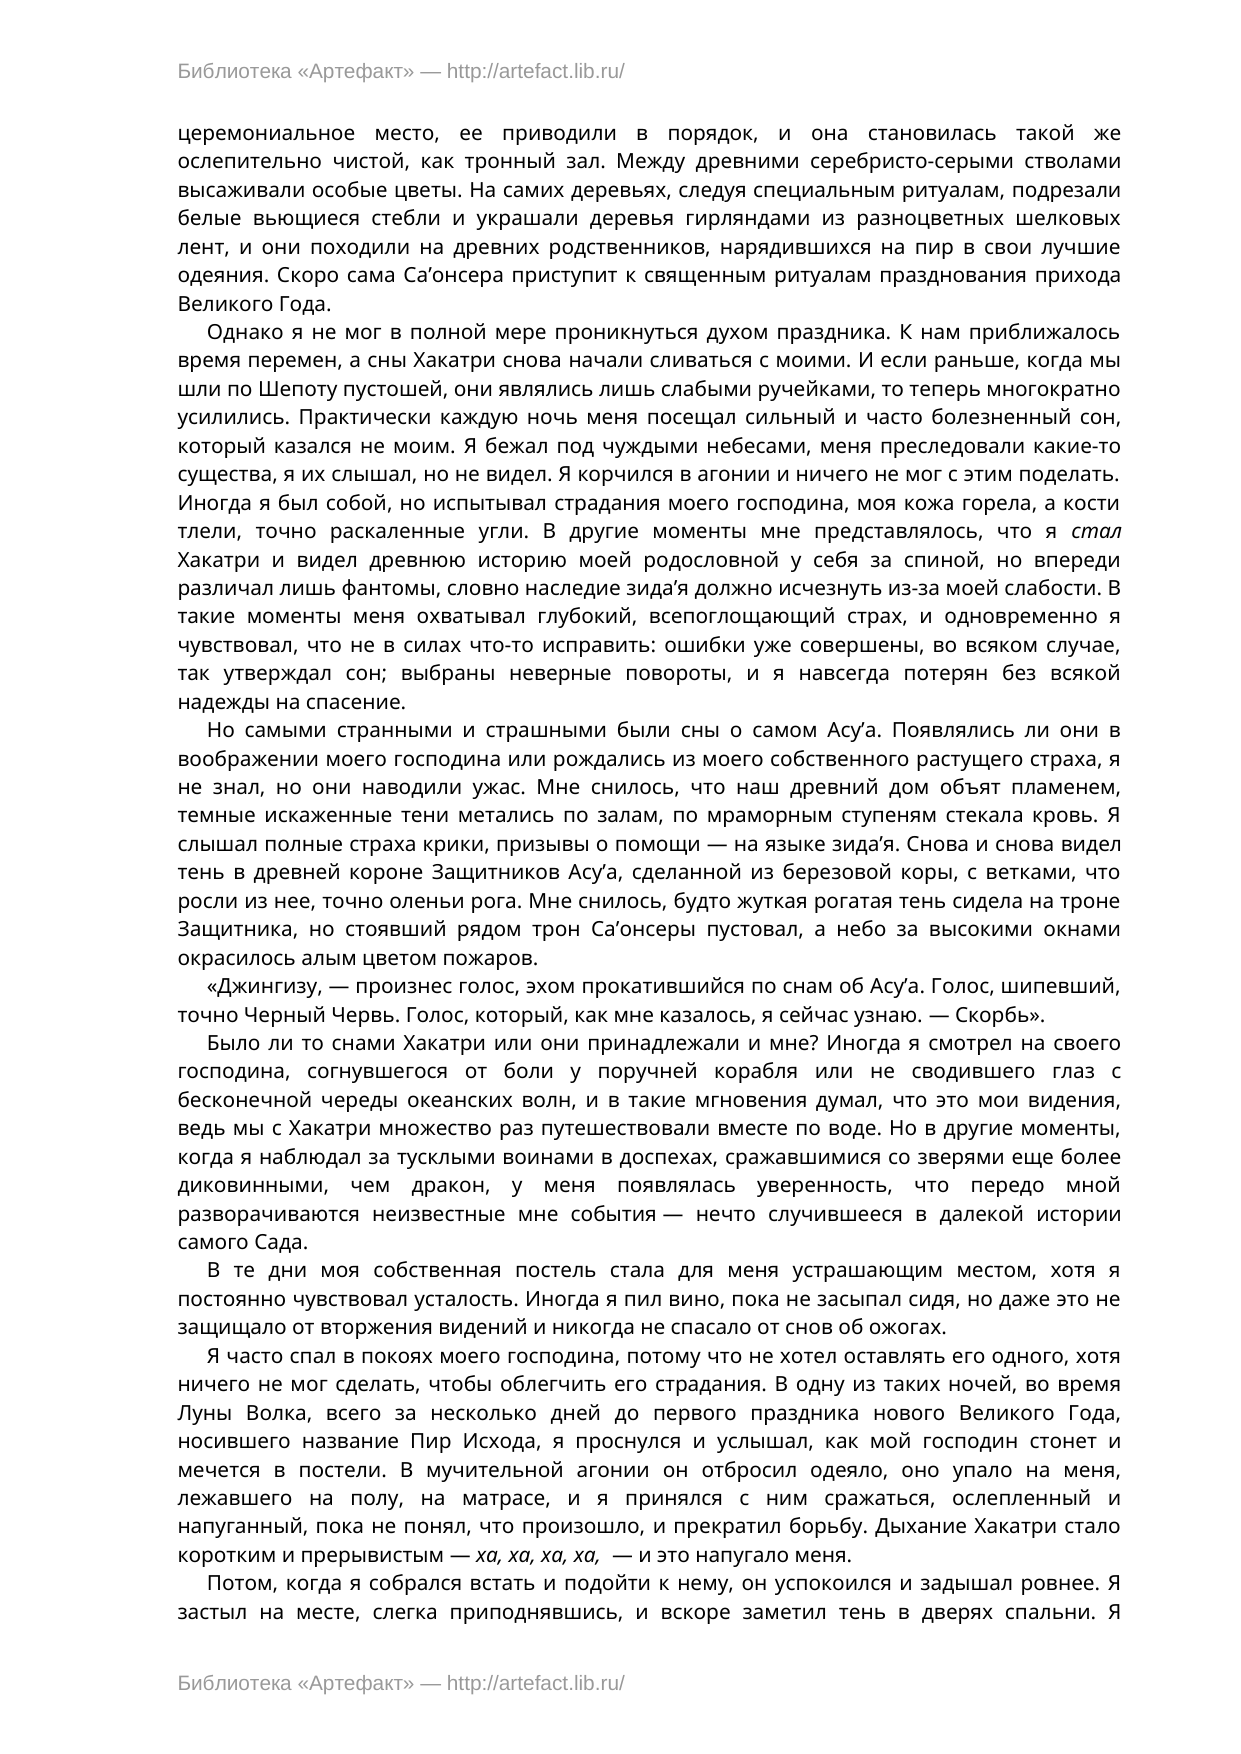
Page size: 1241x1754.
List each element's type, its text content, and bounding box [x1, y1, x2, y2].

text «Джингизу, — произнес голос, эхом прокатившийся по снам об Асу’а. Голос, шипевший, точно Черный Червь. Голос, который, как мне казалось, я сейчас узнаю. — Скорбь». [177, 971, 1122, 1028]
text Но самыми странными и страшными были сны о самом Асу’а. Появлялись ли они в воображении моего господина или рождались из моего собственного растущего страха, я не знал, но они наводили ужас. Мне снилось, что наш древний дом объят пламенем, темные искаженные тени метались по залам, по мраморным ступеням стекала кровь. Я слышал полные страха крики, призывы о помощи — на языке зида’я. Снова и снова видел тень в древней короне Защитников Асу’а, сделанной из березовой коры, с ветками, что росли из нее, точно оленьи рога. Мне снилось, будто жуткая рогатая тень сидела на троне Защитника, но стоявший рядом трон Са’онсеры пустовал, а небо за высокими окнами окрасилось алым цветом пожаров. [177, 715, 1122, 971]
text Было ли то снами Хакатри или они принадлежали и мне? Иногда я смотрел на своего господина, согнувшегося от боли у поручней корабля или не сводившего глаз с бесконечной череды океанских волн, и в такие мгновения думал, что это мои видения, ведь мы с Хакатри множество раз путешествовали вместе по воде. Но в другие моменты, когда я наблюдал за тусклыми воинами в доспехах, сражавшимися со зверями еще более диковинными, чем дракон, у меня появлялась уверенность, что передо мной разворачиваются неизвестные мне события — нечто случившееся в далекой истории самого Сада. [177, 1028, 1122, 1256]
text Однако я не мог в полной мере проникнуться духом праздника. К нам приближалось время перемен, а сны Хакатри снова начали сливаться с моими. И если раньше, когда мы шли по Шепоту пустошей, они являлись лишь слабыми ручейками, то теперь многократно усилились. Практически каждую ночь меня посещал сильный и часто болезненный сон, который казался не моим. Я бежал под чуждыми небесами, меня преследовали какие-то существа, я их слышал, но не видел. Я корчился в агонии и ничего не мог с этим поделать. Иногда я был собой, но испытывал страдания моего господина, моя кожа горела, а кости тлели, точно раскаленные угли. В другие моменты мне представлялось, что я стал Хакатри и видел древнюю историю моей родословной у себя за спиной, но впереди различал лишь фантомы, словно наследие зида’я должно исчезнуть из-за моей слабости. В такие моменты меня охватывал глубокий, всепоглощающий страх, и одновременно я чувствовал, что не в силах что-то исправить: ошибки уже совершены, во всяком случае, так утверждал сон; выбраны неверные повороты, и я навсегда потерян без всякой надежды на спасение. [177, 317, 1122, 715]
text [177, 1568, 1122, 1625]
text В те дни моя собственная постель стала для меня устрашающим местом, хотя я постоянно чувствовал усталость. Иногда я пил вино, пока не засыпал сидя, но даже это не защищало от вторжения видений и никогда не спасало от снов об ожогах. [177, 1256, 1122, 1341]
text Я часто спал в покоях моего господина, потому что не хотел оставлять его одного, хотя ничего не мог сделать, чтобы облегчить его страдания. В одну из таких ночей, во время Луны Волка, всего за несколько дней до первого праздника нового Великого Года, носившего название Пир Исхода, я проснулся и услышал, как мой господин стонет и мечется в постели. В мучительной агонии он отбросил одеяло, оно упало на меня, лежавшего на полу, на матрасе, и я принялся с ним сражаться, ослепленный и напуганный, пока не понял, что произошло, и прекратил борьбу. Дыхание Хакатри стало коротким и прерывистым — ха, ха, ха, ха, — и это напугало меня. [177, 1341, 1122, 1568]
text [177, 118, 1122, 317]
